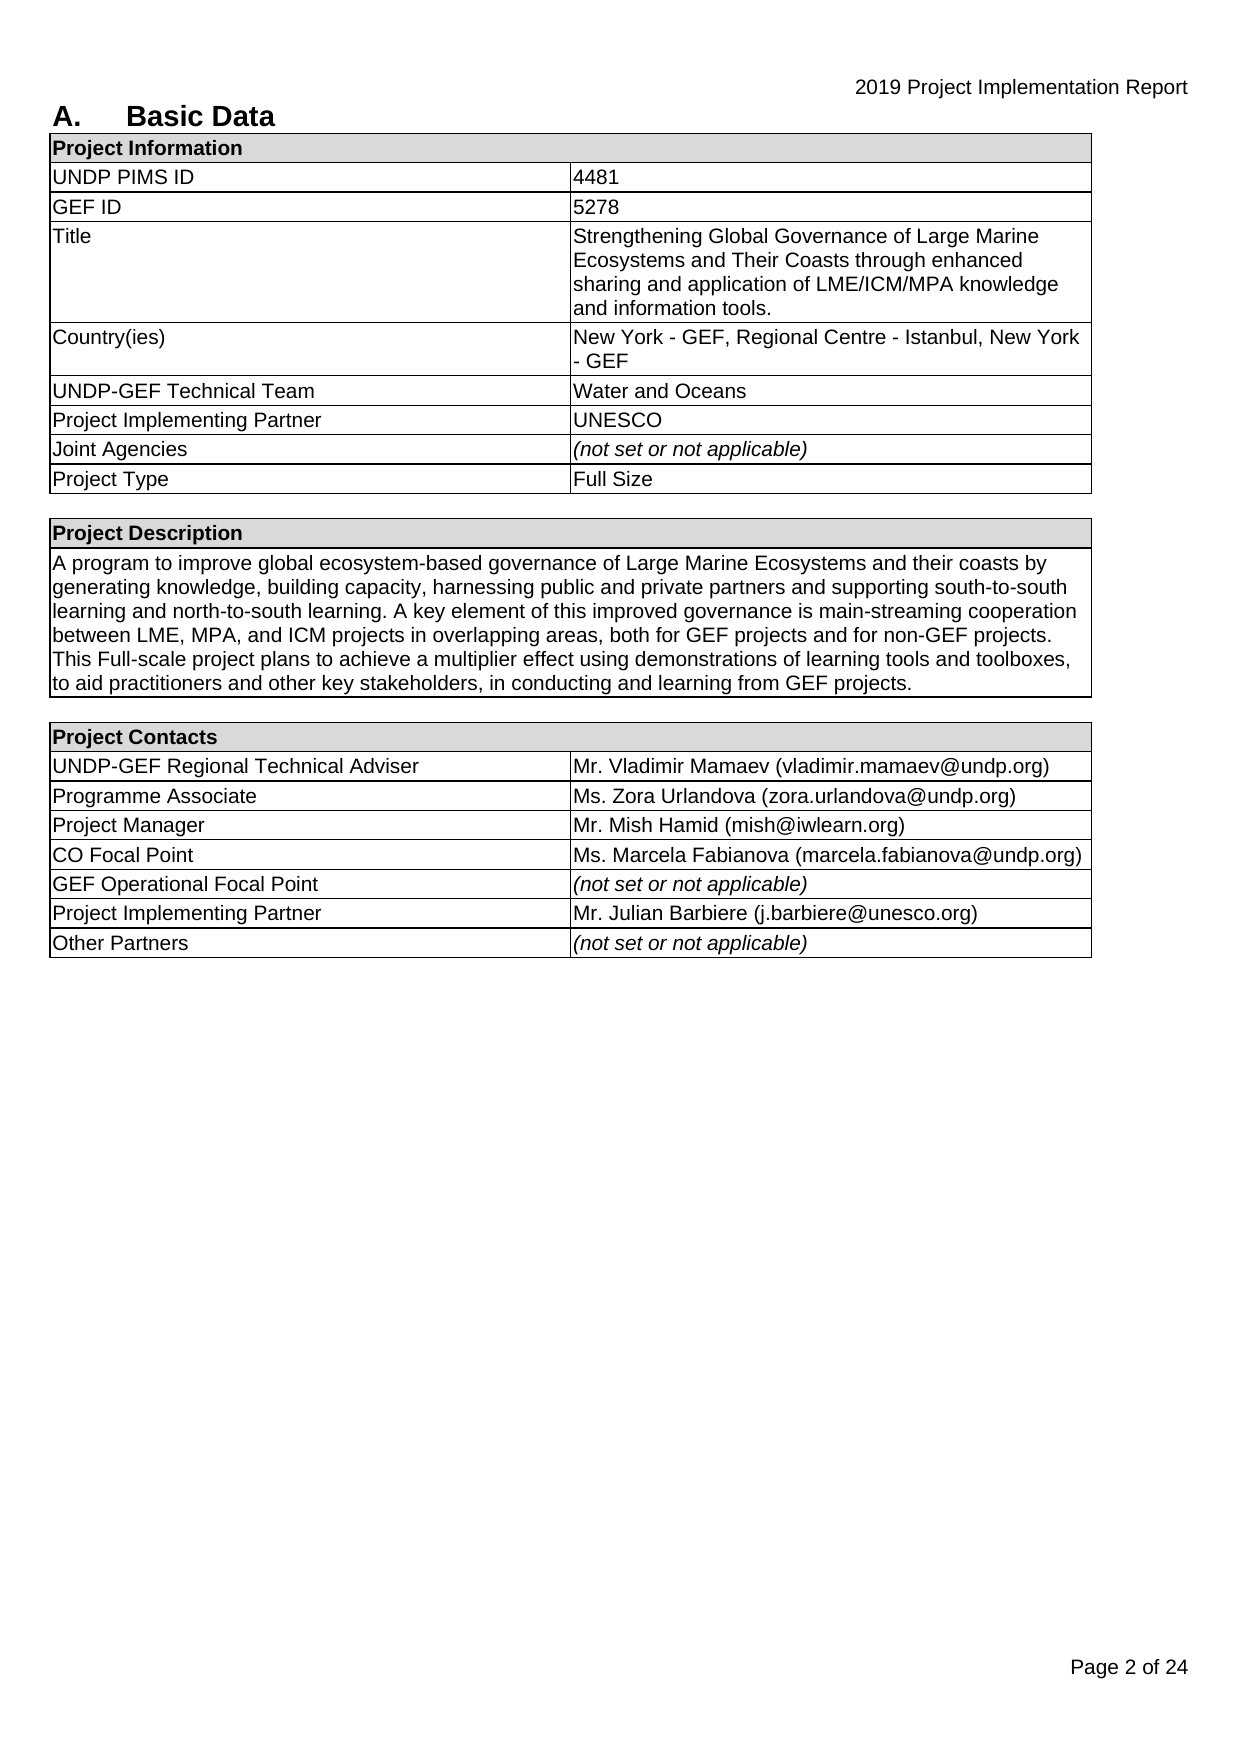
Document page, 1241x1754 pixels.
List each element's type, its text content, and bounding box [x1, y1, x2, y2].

subtitle Basic Data [52, 99, 1188, 132]
table_cell UNDP PIMS ID [51, 163, 570, 191]
table_cell Ms. Zora Urlandova (zora.urlandova@undp.org) [571, 782, 1091, 810]
table_cell UNDP-GEF Regional Technical Adviser [51, 752, 570, 780]
table_cell 4481 [571, 163, 1091, 191]
table_cell Mr. Vladimir Mamaev (vladimir.mamaev@undp.org) [571, 752, 1091, 780]
table_cell Mr. Julian Barbiere (j.barbiere@unesco.org) [571, 899, 1091, 927]
table_cell Mr. Mish Hamid (mish@iwlearn.org) [571, 811, 1091, 839]
table_cell Programme Associate [51, 782, 570, 810]
table_cell UNDP-GEF Technical Team [51, 376, 570, 404]
table_header Project Description [51, 519, 1091, 547]
table_cell Joint Agencies [51, 435, 570, 463]
table_cell (not set or not applicable) [571, 929, 1091, 957]
table_cell New York - GEF, Regional Centre - Istanbul, New York - GEF [571, 323, 1091, 375]
table_header Project Contacts [51, 723, 1091, 751]
table_cell Other Partners [51, 929, 570, 957]
table_cell 5278 [571, 193, 1091, 221]
table_cell Project Type [51, 465, 570, 493]
table_cell Full Size [571, 465, 1091, 493]
table_cell GEF Operational Focal Point [51, 870, 570, 898]
table_cell CO Focal Point [51, 840, 570, 868]
table_header Project Information [51, 134, 1091, 162]
table_cell (not set or not applicable) [571, 435, 1091, 463]
table_cell GEF ID [51, 193, 570, 221]
table_cell Project Manager [51, 811, 570, 839]
table_cell UNESCO [571, 406, 1091, 434]
table_cell Country(ies) [51, 323, 570, 375]
table_cell A program to improve global ecosystem-based governance of Large Marine Ecosystems and their coasts by generating knowledge, building capacity, harnessing public and private partners and supporting south-to-south learning and north-to-south learning. A key element of this improved governance is main-streaming cooperation between LME, MPA, and ICM projects in overlapping areas, both for GEF projects and for non-GEF projects. This Full-scale project plans to achieve a multiplier effect using demonstrations of learning tools and toolboxes, to aid practitioners and other key stakeholders, in conducting and learning from GEF projects. [51, 549, 1091, 696]
table_cell Ms. Marcela Fabianova (marcela.fabianova@undp.org) [571, 840, 1091, 868]
table_cell Strengthening Global Governance of Large Marine Ecosystems and Their Coasts through enhanced sharing and application of LME/ICM/MPA knowledge and information tools. [571, 222, 1091, 322]
table_cell Project Implementing Partner [51, 899, 570, 927]
table_cell (not set or not applicable) [571, 870, 1091, 898]
table_cell Water and Oceans [571, 376, 1091, 404]
table_cell Project Implementing Partner [51, 406, 570, 434]
table_cell Title [51, 222, 570, 322]
